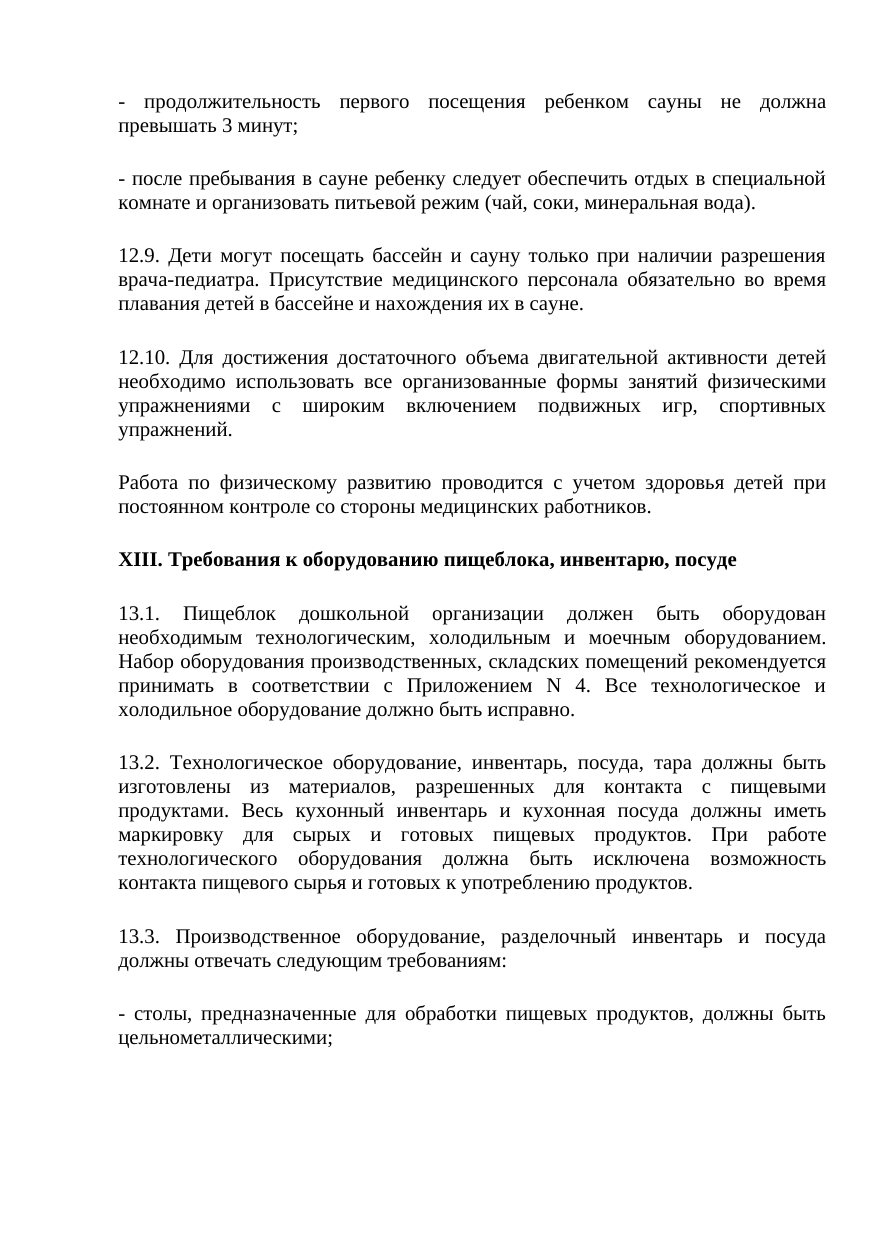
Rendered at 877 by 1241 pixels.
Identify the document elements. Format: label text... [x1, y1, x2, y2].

text - продолжительность первого посещения ребенком сауны не должна превышать 3 минут; [118, 89, 827, 137]
text - столы, предназначенные для обработки пищевых продуктов, должны быть цельнометаллическими; [118, 1001, 827, 1049]
text 13.1. Пищеблок дошкольной организации должен быть оборудован необходимым технологическим, холодильным и моечным оборудованием. Набор оборудования производственных, складских помещений рекомендуется принимать в соответствии с Приложением N 4. Все технологическое и холодильное оборудование должно быть исправно. [118, 601, 827, 721]
text - после пребывания в сауне ребенку следует обеспечить отдых в специальной комнате и организовать питьевой режим (чай, соки, минеральная вода). [118, 166, 827, 214]
text Работа по физическому развитию проводится с учетом здоровья детей при постоянном контроле со стороны медицинских работников. [118, 470, 827, 518]
text 12.10. Для достижения достаточного объема двигательной активности детей необходимо использовать все организованные формы занятий физическими упражнениями с широким включением подвижных игр, спортивных упражнений. [118, 344, 827, 441]
text 13.2. Технологическое оборудование, инвентарь, посуда, тара должны быть изготовлены из материалов, разрешенных для контакта с пищевыми продуктами. Весь кухонный инвентарь и кухонная посуда должны иметь маркировку для сырых и готовых пищевых продуктов. При работе технологического оборудования должна быть исключена возможность контакта пищевого сырья и готовых к употреблению продуктов. [118, 750, 827, 894]
text 12.9. Дети могут посещать бассейн и сауну только при наличии разрешения врача-педиатра. Присутствие медицинского персонала обязательно во время плавания детей в бассейне и нахождения их в сауне. [118, 243, 827, 315]
text 13.3. Производственное оборудование, разделочный инвентарь и посуда должны отвечать следующим требованиям: [118, 923, 827, 972]
text XIII. Требования к оборудованию пищеблока, инвентарю, посуде [118, 547, 827, 571]
